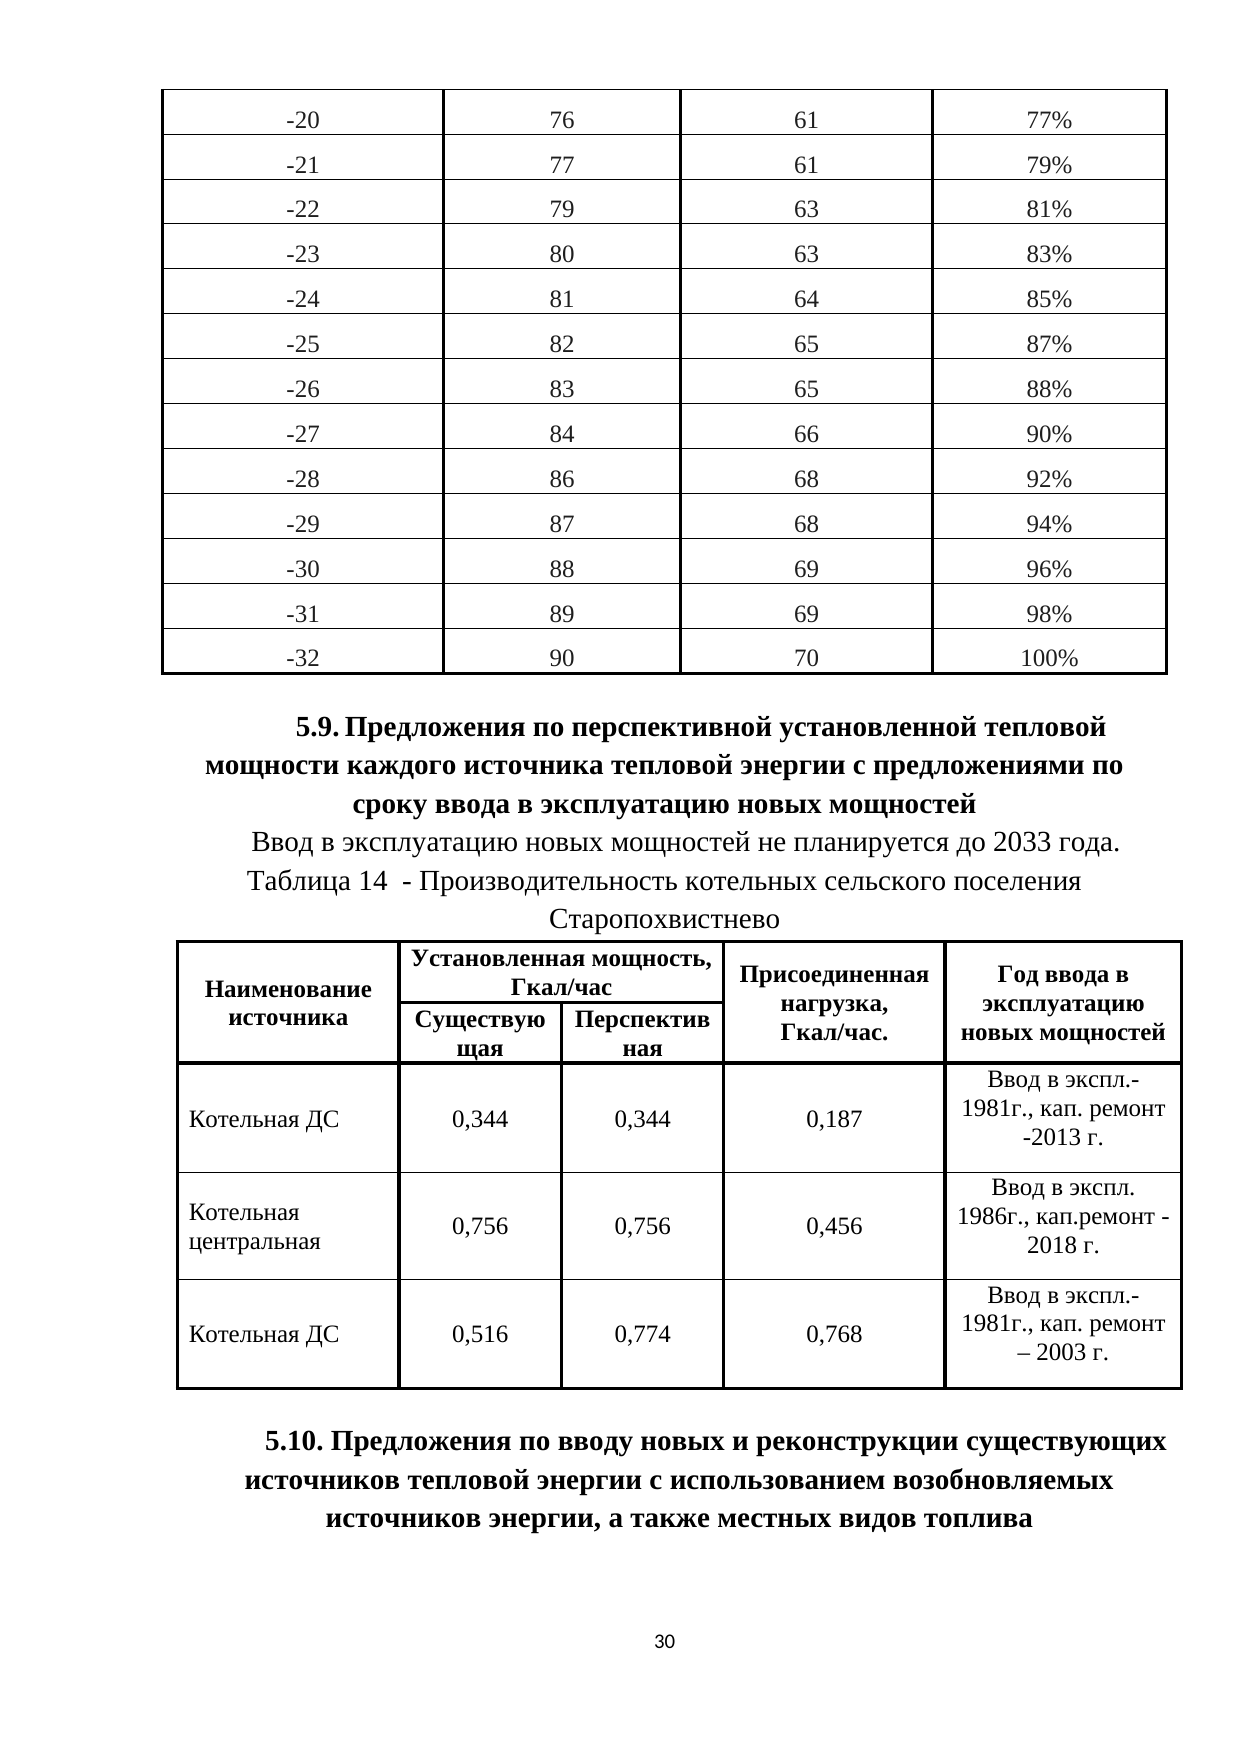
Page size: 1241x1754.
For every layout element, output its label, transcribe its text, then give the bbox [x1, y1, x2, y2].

table_cell 0,756 [563, 1173, 722, 1279]
table_cell 88% [934, 359, 1165, 403]
table_cell 77% [934, 90, 1165, 133]
table_cell 0,344 [401, 1065, 560, 1172]
text 5.10. Предложения по вводу новых и реконструкции существующих источников тепловой энергии с использованием возобновляемых источников энергии, а также местных видов топлива [177, 1423, 1181, 1534]
table_cell 92% [934, 449, 1165, 493]
table_cell 63 [682, 180, 931, 223]
table_cell 70 [682, 629, 931, 672]
table_cell -22 [164, 180, 442, 223]
table_cell Ввод в экспл.-1981г., кап. ремонт – 2003 г. [947, 1280, 1180, 1387]
table_cell -31 [164, 584, 442, 627]
table_cell 85% [934, 269, 1165, 313]
table_cell -27 [164, 404, 442, 448]
table_cell 80 [445, 224, 679, 268]
table_cell 68 [682, 449, 931, 493]
table_cell 88 [445, 539, 679, 582]
table_cell -21 [164, 135, 442, 178]
table_cell 0,756 [401, 1173, 560, 1279]
table_cell 83% [934, 224, 1165, 268]
table_cell 65 [682, 359, 931, 403]
table_cell 61 [682, 135, 931, 178]
table_cell -25 [164, 314, 442, 358]
table_cell 87% [934, 314, 1165, 358]
table_cell 65 [682, 314, 931, 358]
table_cell 86 [445, 449, 679, 493]
table_cell 0,768 [725, 1280, 943, 1387]
table_cell 0,456 [725, 1173, 943, 1279]
table_cell 0,774 [563, 1280, 722, 1387]
table_cell 83 [445, 359, 679, 403]
table_cell -26 [164, 359, 442, 403]
text Таблица 14 - Производительность котельных сельского поселения Старопохвистнево [177, 863, 1152, 935]
table_cell 81% [934, 180, 1165, 223]
table_cell Котельная ДС [179, 1280, 397, 1387]
table_cell 90 [445, 629, 679, 672]
table_cell Ввод в экспл. 1986г., кап.ремонт -2018 г. [947, 1173, 1180, 1279]
table_cell 0,516 [401, 1280, 560, 1387]
table_cell 87 [445, 494, 679, 538]
table_cell 98% [934, 584, 1165, 627]
table_header Установленная мощность, Гкал/час [401, 943, 722, 1001]
table_cell -30 [164, 539, 442, 582]
table_cell -20 [164, 90, 442, 133]
table_cell 77 [445, 135, 679, 178]
text Ввод в эксплуатацию новых мощностей не планируется до 2033 года. [177, 824, 1152, 858]
table_cell -24 [164, 269, 442, 313]
table_cell 79 [445, 180, 679, 223]
table_cell 82 [445, 314, 679, 358]
table_header Наименование источника [179, 943, 397, 1061]
table_cell 64 [682, 269, 931, 313]
table_cell -32 [164, 629, 442, 672]
table_cell 0,187 [725, 1065, 943, 1172]
table_cell 69 [682, 584, 931, 627]
table_cell Котельная центральная [179, 1173, 397, 1279]
table_cell 89 [445, 584, 679, 627]
table_cell 61 [682, 90, 931, 133]
table_cell 96% [934, 539, 1165, 582]
table_cell 68 [682, 494, 931, 538]
table_cell -29 [164, 494, 442, 538]
table_cell 100% [934, 629, 1165, 672]
table_cell 0,344 [563, 1065, 722, 1172]
table_header Год ввода в эксплуатацию новых мощностей [947, 943, 1180, 1061]
table_header Присоединенная нагрузка, Гкал/час. [725, 943, 943, 1061]
table_cell Существующая [401, 1004, 560, 1061]
table_cell 79% [934, 135, 1165, 178]
table_cell 76 [445, 90, 679, 133]
table_cell 94% [934, 494, 1165, 538]
table_cell 81 [445, 269, 679, 313]
table_cell Котельная ДС [179, 1065, 397, 1172]
table_cell Перспективная [563, 1004, 722, 1061]
table_cell Ввод в экспл.-1981г., кап. ремонт -2013 г. [947, 1065, 1180, 1172]
table_cell 66 [682, 404, 931, 448]
table_cell 69 [682, 539, 931, 582]
table_cell -23 [164, 224, 442, 268]
table_cell 63 [682, 224, 931, 268]
text 5.9. Предложения по перспективной установленной тепловой мощности каждого источника тепловой энергии с предложениями по сроку ввода в эксплуатацию новых мощностей [177, 709, 1152, 819]
table_cell 90% [934, 404, 1165, 448]
table_cell 84 [445, 404, 679, 448]
table_cell -28 [164, 449, 442, 493]
